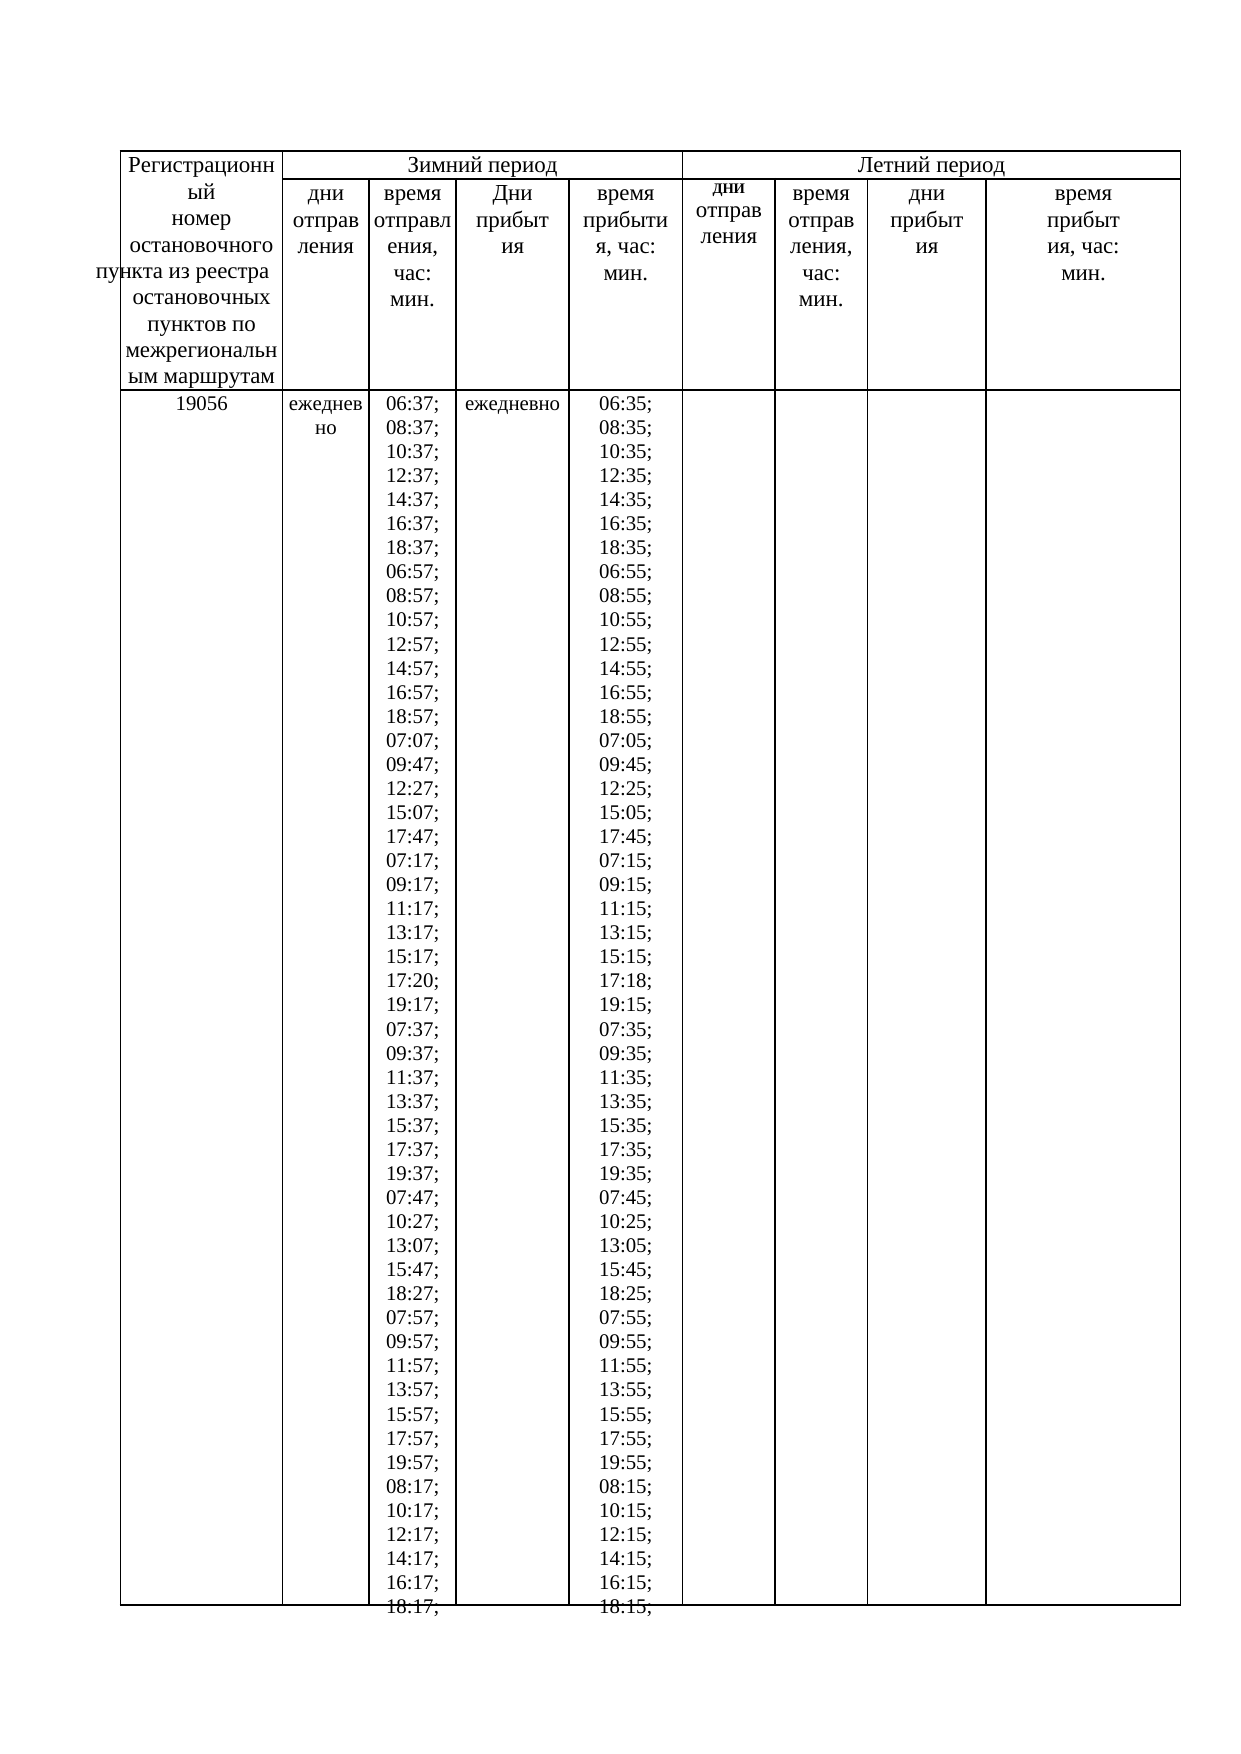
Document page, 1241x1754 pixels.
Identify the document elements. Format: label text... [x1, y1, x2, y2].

table_cell время отправл ения, час: мин. [370, 180, 455, 389]
table_cell 06:37; 08:37; 10:37; 12:37; 14:37; 16:37; 18:37; 06:57; 08:57; 10:57; 12:57; 14:57; 16:57; 18:57; 07:07; 09:47; 12:27; 15:07; 17:47; 07:17; 09:17; 11:17; 13:17; 15:17; 17:20; 19:17; 07:37; 09:37; 11:37; 13:37; 15:37; 17:37; 19:37; 07:47; 10:27; 13:07; 15:47; 18:27; 07:57; 09:57; 11:57; 13:57; 15:57; 17:57; 19:57; 08:17; 10:17; 12:17; 14:17; 16:17; 18:17; 20:17 [370, 391, 455, 1604]
table_cell ДНИ отправ ления [683, 180, 774, 389]
table_cell время прибыти я, час: мин. [570, 180, 682, 389]
table_header Регистрационный номер остановочного пункта из реестра остановочных пунктов по межрегиональным маршрутам регулярных перевозок [121, 152, 282, 389]
table_cell 19056 [121, 391, 282, 1604]
table_cell время прибыт ия, час: мин. [987, 180, 1180, 389]
table_cell [868, 391, 985, 1604]
table_cell дни отправ ления [283, 180, 368, 389]
table_cell [683, 391, 774, 1604]
table_cell дни прибыт ия [868, 180, 985, 389]
table_header Зимний период [283, 152, 682, 178]
table_cell Дни прибыт ия [457, 180, 568, 389]
table_cell ежедневно [457, 391, 568, 1604]
table_header Летний период [683, 152, 1180, 178]
table_cell [776, 391, 867, 1604]
table_cell 06:35; 08:35; 10:35; 12:35; 14:35; 16:35; 18:35; 06:55; 08:55; 10:55; 12:55; 14:55; 16:55; 18:55; 07:05; 09:45; 12:25; 15:05; 17:45; 07:15; 09:15; 11:15; 13:15; 15:15; 17:18; 19:15; 07:35; 09:35; 11:35; 13:35; 15:35; 17:35; 19:35; 07:45; 10:25; 13:05; 15:45; 18:25; 07:55; 09:55; 11:55; 13:55; 15:55; 17:55; 19:55; 08:15; 10:15; 12:15; 14:15; 16:15; 18:15; 20:15 [570, 391, 682, 1604]
table_cell ежедневно [283, 391, 368, 1604]
table_cell время отправ ления, час: мин. [776, 180, 867, 389]
table_cell [987, 391, 1180, 1604]
